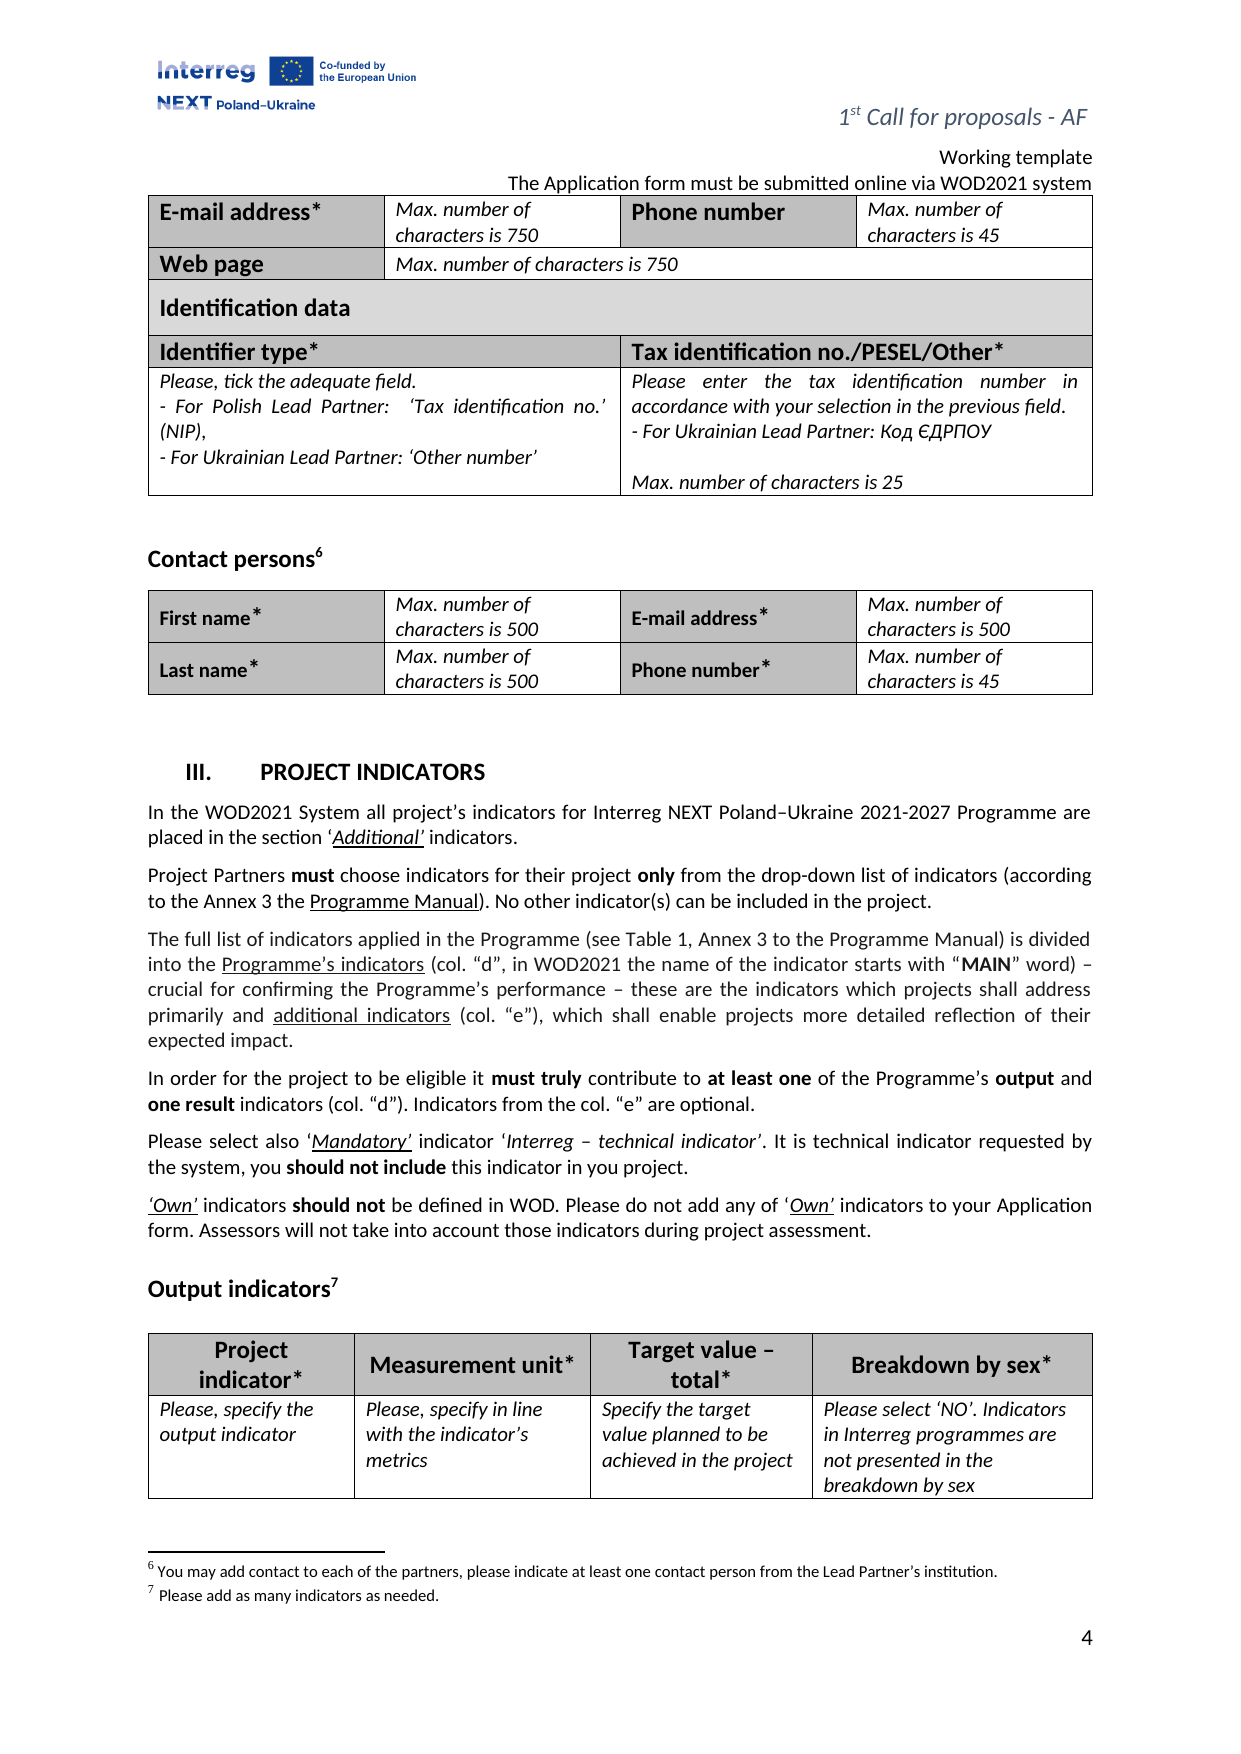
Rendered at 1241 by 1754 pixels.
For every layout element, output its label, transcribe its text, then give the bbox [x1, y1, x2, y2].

table_cell Max. number of characters is 45 [857, 643, 1092, 694]
text Contact persons [148, 543, 1093, 573]
table_cell Please enter the tax identification number in accordance with your selection in the previous field. - For Ukrainian Lead Partner: Код ЄДРПОУ Max. number of characters is 25 [621, 368, 1092, 495]
table_cell Identification data [149, 280, 1092, 335]
table_header E-mail address* [621, 591, 856, 642]
list PROJECT INDICATORS [185, 756, 1093, 787]
table_cell Max. number of characters is 750 [385, 248, 1092, 279]
table_header Max. number of characters is 500 [857, 591, 1092, 642]
table_cell Max. number of characters is 500 [385, 643, 620, 694]
table_cell Tax identification no./PESEL/Other* [621, 336, 1092, 367]
text Output indicators [148, 1273, 1093, 1304]
table_header Target value – total* [591, 1334, 812, 1395]
table_cell Please, specify the output indicator [149, 1396, 354, 1498]
table_cell Please, specify in line with the indicator’s metrics [355, 1396, 590, 1498]
table_cell Max. number of characters is 45 [857, 196, 1092, 247]
text ‘Own’ indicators should not be defined in WOD. Please do not add any of ‘Own’ indicators to your Application form. Assessors will not take into account those indicators during project assessment. [148, 1192, 1093, 1243]
table_header Breakdown by sex* [813, 1334, 1092, 1395]
table_cell Specify the target value planned to be achieved in the project [591, 1396, 812, 1498]
table_cell Last name* [149, 643, 384, 694]
table_cell Phone number [621, 196, 856, 247]
table_cell Identifier type* [149, 336, 620, 367]
text Please select also ‘Mandatory’ indicator ‘Interreg – technical indicator’. It is technical indicator requested by the system, you should not include this indicator in you project. [148, 1129, 1093, 1179]
table_cell Phone number* [621, 643, 856, 694]
table_cell Max. number of characters is 750 [385, 196, 620, 247]
text In order for the project to be eligible it must truly contribute to at least one of the Programme’s output and one result indicators (col. “d”). Indicators from the col. “e” are optional. [148, 1065, 1093, 1116]
table_header Project indicator* [149, 1334, 354, 1395]
table_header First name* [149, 591, 384, 642]
table_cell Please select ‘NO’. Indicators in Interreg programmes are not presented in the breakdown by sex [813, 1396, 1092, 1498]
text In the WOD2021 System all project’s indicators for Interreg NEXT Poland–Ukraine 2021-2027 Programme are placed in the section ‘Additional’ indicators. [148, 799, 1093, 850]
table_header Max. number of characters is 500 [385, 591, 620, 642]
table_cell E-mail address* [149, 196, 384, 247]
table_cell Web page [149, 248, 384, 279]
table_header Measurement unit* [355, 1334, 590, 1395]
text The full list of indicators applied in the Programme (see Table 1, Annex 3 to the Programme Manual) is divided into the Programme’s indicators (col. “d”, in WOD2021 the name of the indicator starts with “MAIN” word) – crucial for confirming the Programme’s performance – these are the indicators which projects shall address primarily and additional indicators (col. “e”), which shall enable projects more detailed reflection of their expected impact. [148, 926, 1093, 1053]
table_cell Please, tick the adequate field. - For Polish Lead Partner: ‘Tax identification no.’ (NIP), - For Ukrainian Lead Partner: ‘Other number’ [149, 368, 620, 495]
picture [147, 44, 426, 126]
text Project Partners must choose indicators for their project only from the drop-down list of indicators (according to the Annex 3 the Programme Manual). No other indicator(s) can be included in the project. [148, 862, 1093, 913]
